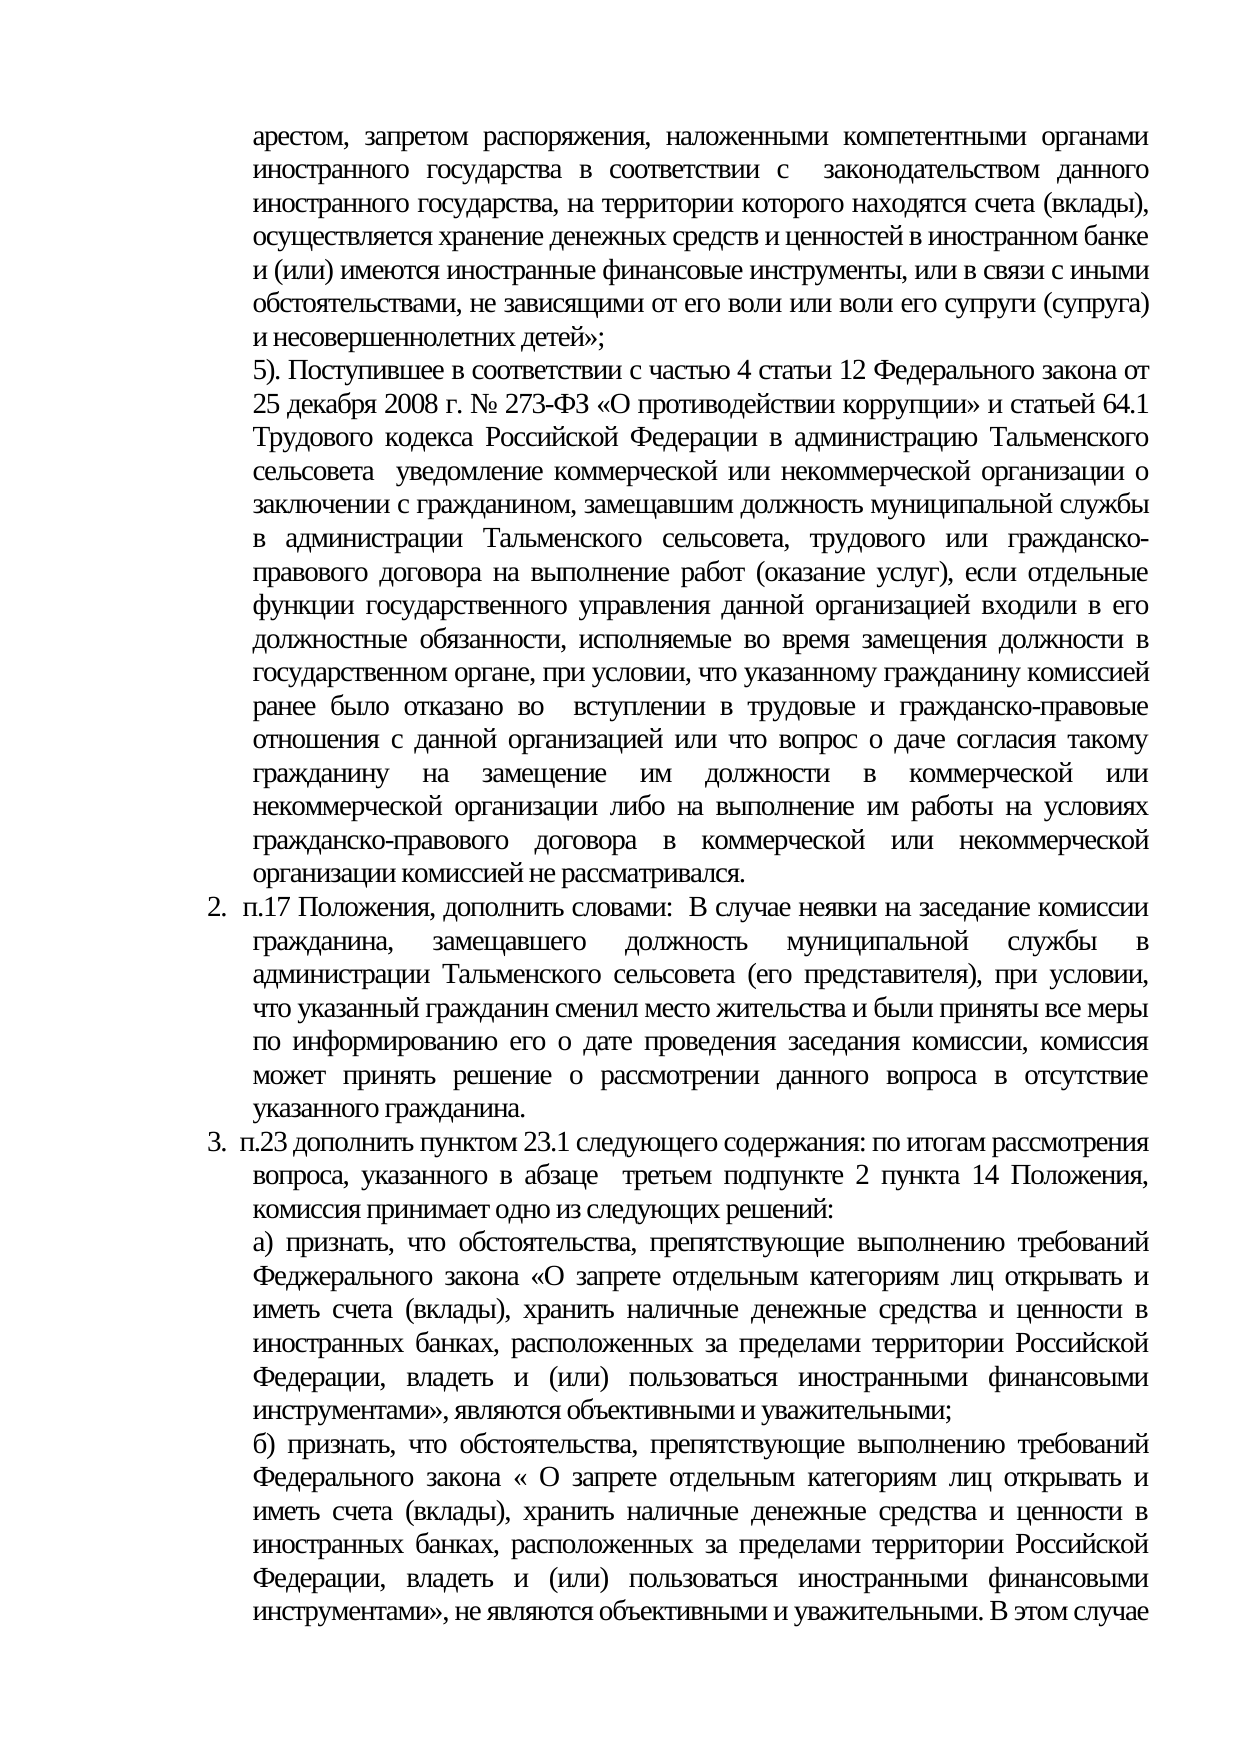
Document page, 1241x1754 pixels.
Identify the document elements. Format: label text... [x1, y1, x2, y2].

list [252, 118, 1150, 353]
list 3. п.23 дополнить пунктом 23.1 следующего содержания: по итогам рассмотрения вопроса, указанного в абзаце третьем подпункте 2 пункта 14 Положения, комиссия принимает одно из следующих решений: [207, 1124, 1150, 1225]
list а) признать, что обстоятельства, препятствующие выполнению требований Феджерального закона «О запрете отдельным категориям лиц открывать и иметь счета (вклады), хранить наличные денежные средства и ценности в иностранных банках, расположенных за пределами территории Российской Федерации, владеть и (или) пользоваться иностранными финансовыми инструментами», являются объективными и уважительными; [252, 1225, 1150, 1426]
list 2. п.17 Положения, дополнить словами: В случае неявки на заседание комиссии гражданина, замещавшего должность муниципальной службы в администрации Тальменского сельсовета (его представителя), при условии, что указанный гражданин сменил место жительства и были приняты все меры по информированию его о дате проведения заседания комиссии, комиссия может принять решение о рассмотрении данного вопроса в отсутствие указанного гражданина. [207, 889, 1150, 1124]
list 5). Поступившее в соответствии с частью 4 статьи 12 Федерального закона от 25 декабря 2008 г. № 273-ФЗ «О противодействии коррупции» и статьей 64.1 Трудового кодекса Российской Федерации в администрацию Тальменского сельсовета уведомление коммерческой или некоммерческой организации о заключении с гражданином, замещавшим должность муниципальной службы в администрации Тальменского сельсовета, трудового или гражданско-правового договора на выполнение работ (оказание услуг), если отдельные функции государственного управления данной организацией входили в его должностные обязанности, исполняемые во время замещения должности в государственном органе, при условии, что указанному гражданину комиссией ранее было отказано во вступлении в трудовые и гражданско-правовые отношения с данной организацией или что вопрос о даче согласия такому гражданину на замещение им должности в коммерческой или некоммерческой организации либо на выполнение им работы на условиях гражданско-правового договора в коммерческой или некоммерческой организации комиссией не рассматривался. [252, 353, 1150, 889]
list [252, 1426, 1150, 1627]
